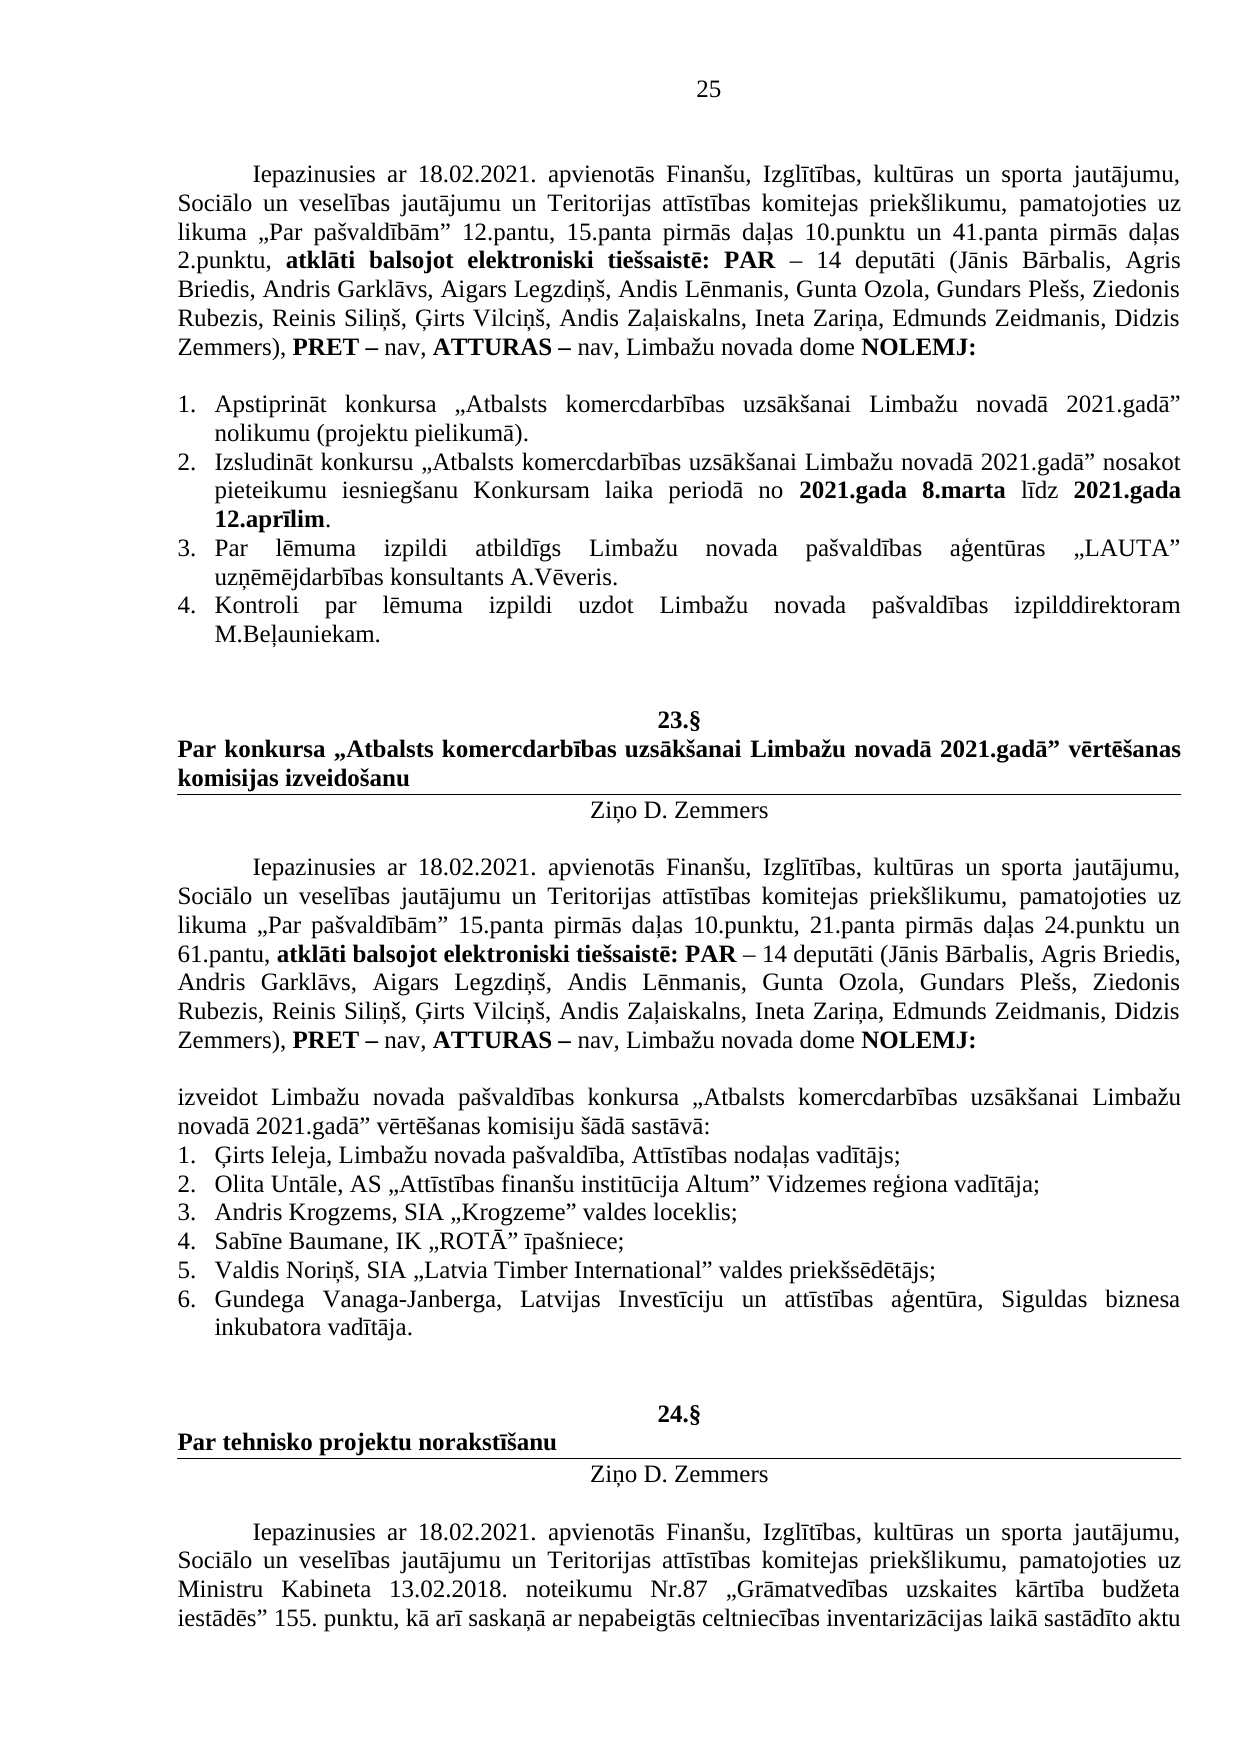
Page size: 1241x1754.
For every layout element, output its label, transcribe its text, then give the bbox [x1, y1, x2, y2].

list Olita Untāle, AS „Attīstības finanšu institūcija Altum” Vidzemes reģiona vadītāja; [177, 1169, 1181, 1197]
list Kontroli par lēmuma izpildi uzdot Limbažu novada pašvaldības izpilddirektoram M.Beļauniekam. [177, 591, 1181, 648]
text Ziņo D. Zemmers [177, 1459, 1181, 1488]
list Sabīne Baumane, IK „ROTĀ” īpašniece; [177, 1226, 1181, 1255]
text Iepazinusies ar 18.02.2021. apvienotās Finanšu, Izglītības, kultūras un sporta jautājumu, Sociālo un veselības jautājumu un Teritorijas attīstības komitejas priekšlikumu, pamatojoties uz likuma „Par pašvaldībām” 12.pantu, 15.panta pirmās daļas 10.punktu un 41.panta pirmās daļas 2.punktu, atklāti balsojot elektroniski tiešsaistē: PAR – 14 deputāti (Jānis Bārbalis, Agris Briedis, Andris Garklāvs, Aigars Legzdiņš, Andis Lēnmanis, Gunta Ozola, Gundars Plešs, Ziedonis Rubezis, Reinis Siliņš, Ģirts Vilciņš, Andis Zaļaiskalns, Ineta Zariņa, Edmunds Zeidmanis, Didzis Zemmers), PRET – nav, ATTURAS – nav, Limbažu novada dome NOLEMJ: [177, 159, 1181, 361]
list Ģirts Ieleja, Limbažu novada pašvaldība, Attīstības nodaļas vadītājs; [177, 1140, 1181, 1169]
text izveidot Limbažu novada pašvaldības konkursa „Atbalsts komercdarbības uzsākšanai Limbažu novadā 2021.gadā” vērtēšanas komisiju šādā sastāvā: [177, 1082, 1181, 1140]
text Ziņo D. Zemmers [177, 795, 1181, 824]
list Gundega Vanaga-Janberga, Latvijas Investīciju un attīstības aģentūra, Siguldas biznesa inkubatora vadītāja. [177, 1284, 1181, 1341]
list Par lēmuma izpildi atbildīgs Limbažu novada pašvaldības aģentūras „LAUTA” uzņēmējdarbības konsultants A.Vēveris. [177, 533, 1181, 591]
list Valdis Noriņš, SIA „Latvia Timber International” valdes priekšsēdētājs; [177, 1255, 1181, 1284]
text Par konkursa „Atbalsts komercdarbības uzsākšanai Limbažu novadā 2021.gadā” vērtēšanas komisijas izveidošanu [177, 734, 1181, 794]
text 23.§ [177, 706, 1181, 734]
text Par tehnisko projektu norakstīšanu [177, 1427, 1181, 1458]
list Apstiprināt konkursa „Atbalsts komercdarbības uzsākšanai Limbažu novadā 2021.gadā” nolikumu (projektu pielikumā). [177, 389, 1181, 447]
text 24.§ [177, 1399, 1181, 1427]
text Iepazinusies ar 18.02.2021. apvienotās Finanšu, Izglītības, kultūras un sporta jautājumu, Sociālo un veselības jautājumu un Teritorijas attīstības komitejas priekšlikumu, pamatojoties uz likuma „Par pašvaldībām” 15.panta pirmās daļas 10.punktu, 21.panta pirmās daļas 24.punktu un 61.pantu, atklāti balsojot elektroniski tiešsaistē: PAR – 14 deputāti (Jānis Bārbalis, Agris Briedis, Andris Garklāvs, Aigars Legzdiņš, Andis Lēnmanis, Gunta Ozola, Gundars Plešs, Ziedonis Rubezis, Reinis Siliņš, Ģirts Vilciņš, Andis Zaļaiskalns, Ineta Zariņa, Edmunds Zeidmanis, Didzis Zemmers), PRET – nav, ATTURAS – nav, Limbažu novada dome NOLEMJ: [177, 852, 1181, 1054]
list Andris Krogzems, SIA „Krogzeme” valdes loceklis; [177, 1197, 1181, 1226]
list Izsludināt konkursu „Atbalsts komercdarbības uzsākšanai Limbažu novadā 2021.gadā” nosakot pieteikumu iesniegšanu Konkursam laika periodā no 2021.gada 8.marta līdz 2021.gada 12.aprīlim. [177, 447, 1181, 533]
